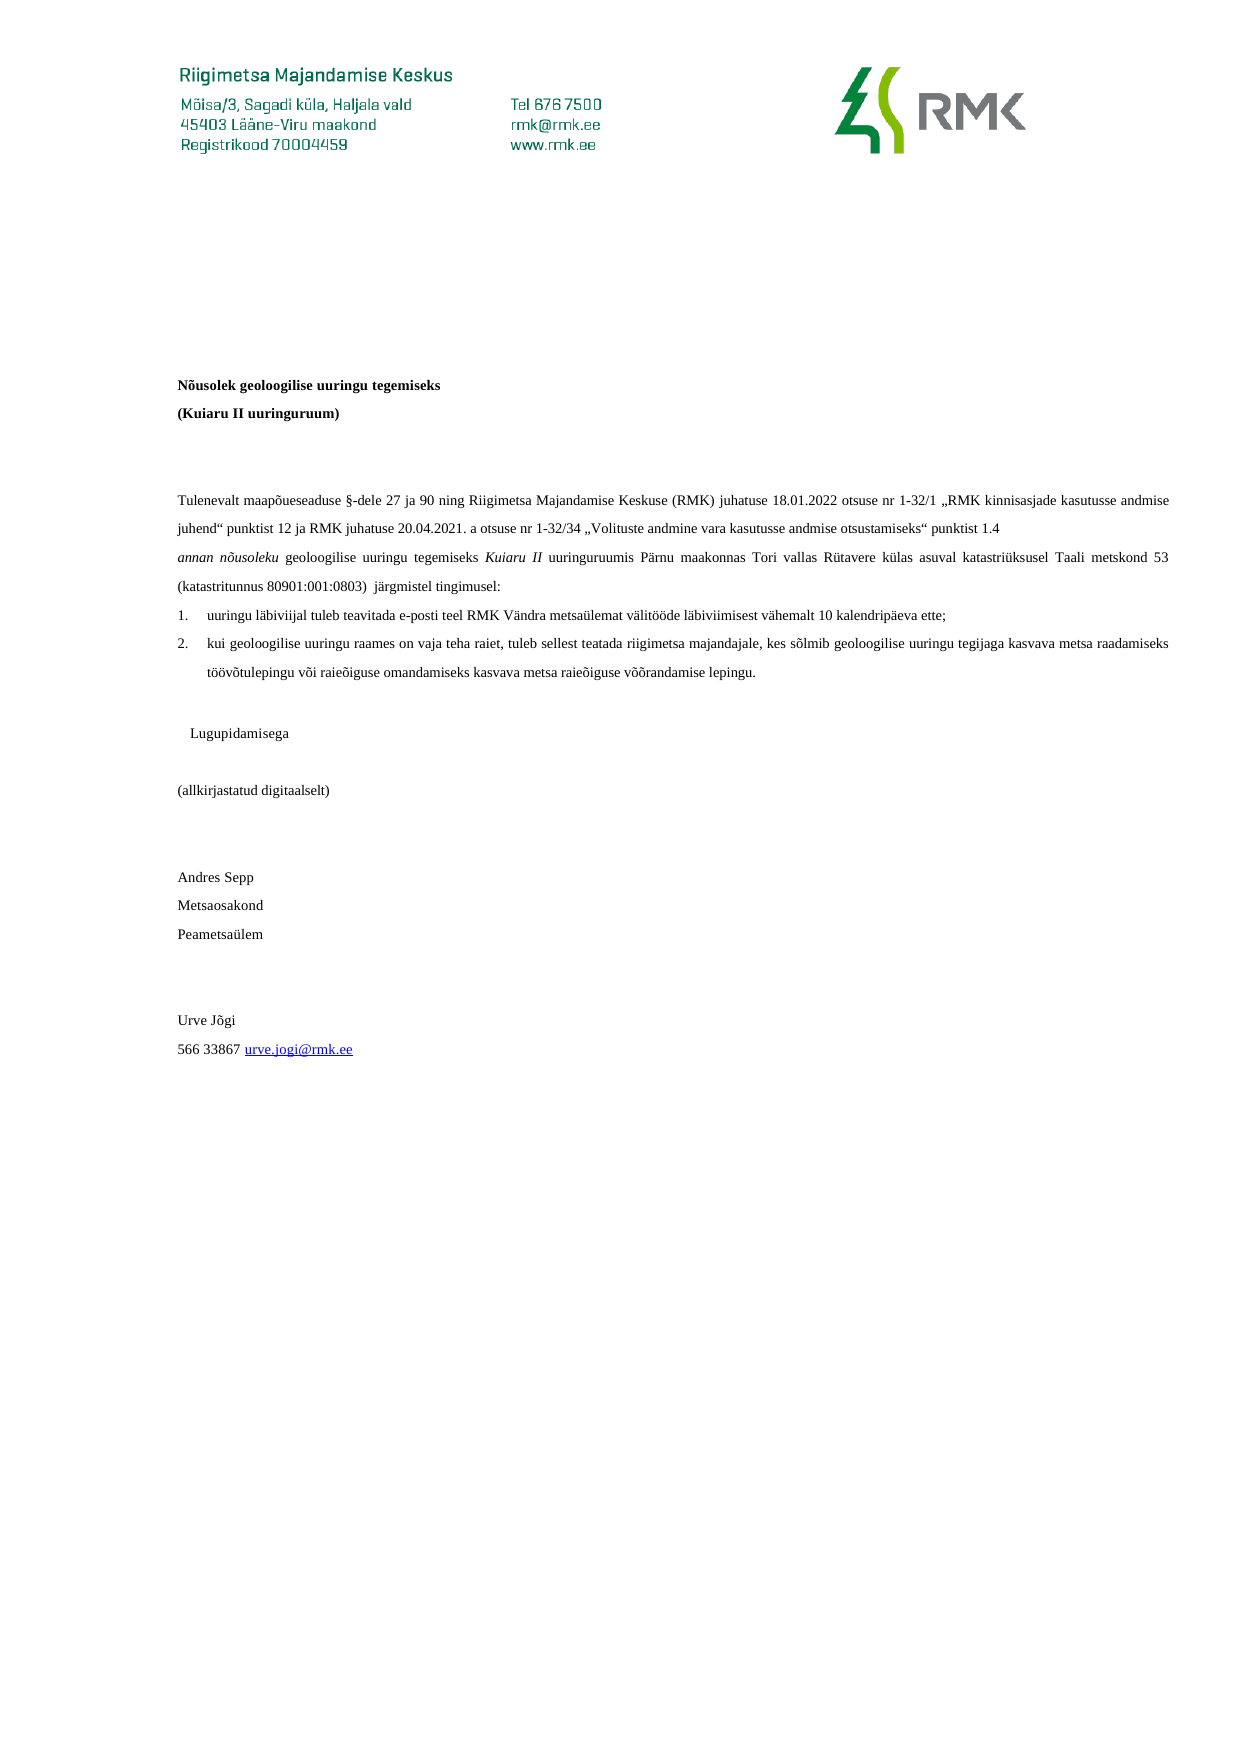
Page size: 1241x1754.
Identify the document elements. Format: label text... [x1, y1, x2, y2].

subtitle (Kuiaru II uuringuruum) [177, 405, 1169, 434]
list uuringu läbiviijal tuleb teavitada e-posti teel RMK Vändra metsaülemat välitööde läbiviimisest vähemalt 10 kalendripäeva ette; [177, 606, 1169, 635]
text Tulenevalt maapõueseaduse §-dele 27 ja 90 ning Riigimetsa Majandamise Keskuse (RMK) juhatuse 18.01.2022 otsuse nr 1-32/1 „RMK kinnisasjade kasutusse andmise juhend“ punktist 12 ja RMK juhatuse 20.04.2021. a otsuse nr 1-32/34 „Volituste andmine vara kasutusse andmise otsustamiseks“ punktist 1.4 [177, 491, 1169, 549]
table_header Lugupidamisega [177, 693, 1169, 753]
picture [177, 65, 1169, 170]
text (allkirjastatud digitaalselt) [177, 782, 1169, 811]
text Peametsaülem [177, 926, 1169, 955]
text annan nõusoleku geoloogilise uuringu tegemiseks Kuiaru II uuringuruumis Pärnu maakonnas Tori vallas Rütavere külas asuval katastriüksusel Taali metskond 53 (katastritunnus 80901:001:0803) järgmistel tingimusel: [177, 549, 1169, 606]
text 566 33867 urve.jogi@rmk.ee [177, 1041, 1169, 1070]
text Metsaosakond [177, 897, 1169, 926]
subtitle Nõusolek geoloogilise uuringu tegemiseks [177, 376, 1169, 405]
text Urve Jõgi [177, 1012, 1169, 1041]
list kui geoloogilise uuringu raames on vaja teha raiet, tuleb sellest teatada riigimetsa majandajale, kes sõlmib geoloogilise uuringu tegijaga kasvava metsa raadamiseks töövõtulepingu või raieõiguse omandamiseks kasvava metsa raieõiguse võõrandamise lepingu. [177, 635, 1169, 693]
text Andres Sepp [177, 868, 1169, 897]
